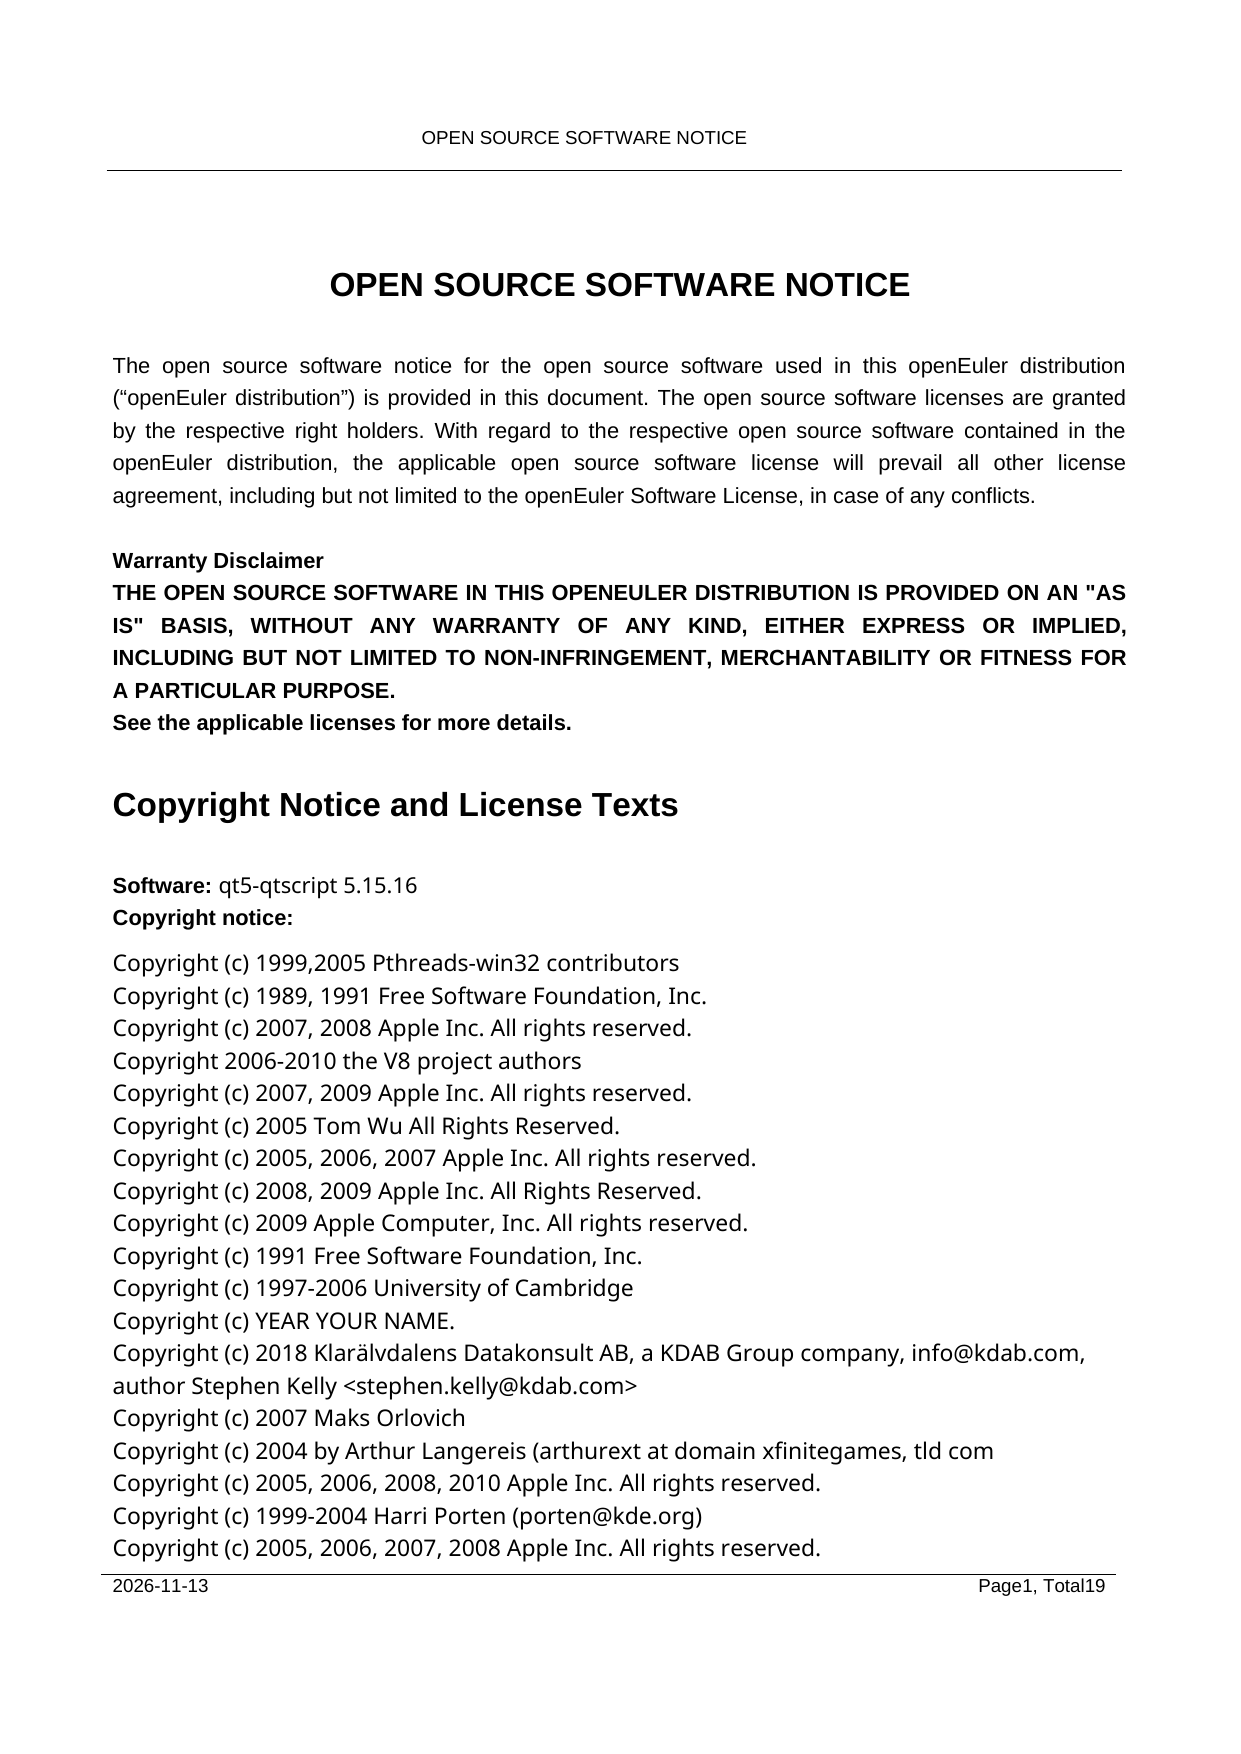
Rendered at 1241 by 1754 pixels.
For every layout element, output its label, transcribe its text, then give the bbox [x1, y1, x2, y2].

text THE OPEN SOURCE SOFTWARE IN THIS OPENEULER DISTRIBUTION IS PROVIDED ON AN "AS IS" BASIS, WITHOUT ANY WARRANTY OF ANY KIND, EITHER EXPRESS OR IMPLIED, INCLUDING BUT NOT LIMITED TO NON-INFRINGEMENT, MERCHANTABILITY OR FITNESS FOR A PARTICULAR PURPOSE. See the applicable licenses for more details. [112, 576, 1128, 739]
title Software: qt5-qtscript 5.15.16 [112, 869, 1128, 901]
text Warranty Disclaimer [112, 544, 1128, 576]
text OPEN SOURCE SOFTWARE NOTICE [112, 251, 1128, 316]
text Copyright Notice and License Texts [112, 771, 1128, 836]
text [112, 947, 1128, 1564]
text Copyright notice: [112, 901, 1128, 934]
text The open source software notice for the open source software used in this openEuler distribution (“openEuler distribution”) is provided in this document. The open source software licenses are granted by the respective right holders. With regard to the respective open source software contained in the openEuler distribution, the applicable open source software license will prevail all other license agreement, including but not limited to the openEuler Software License, in case of any conflicts. [112, 349, 1128, 511]
